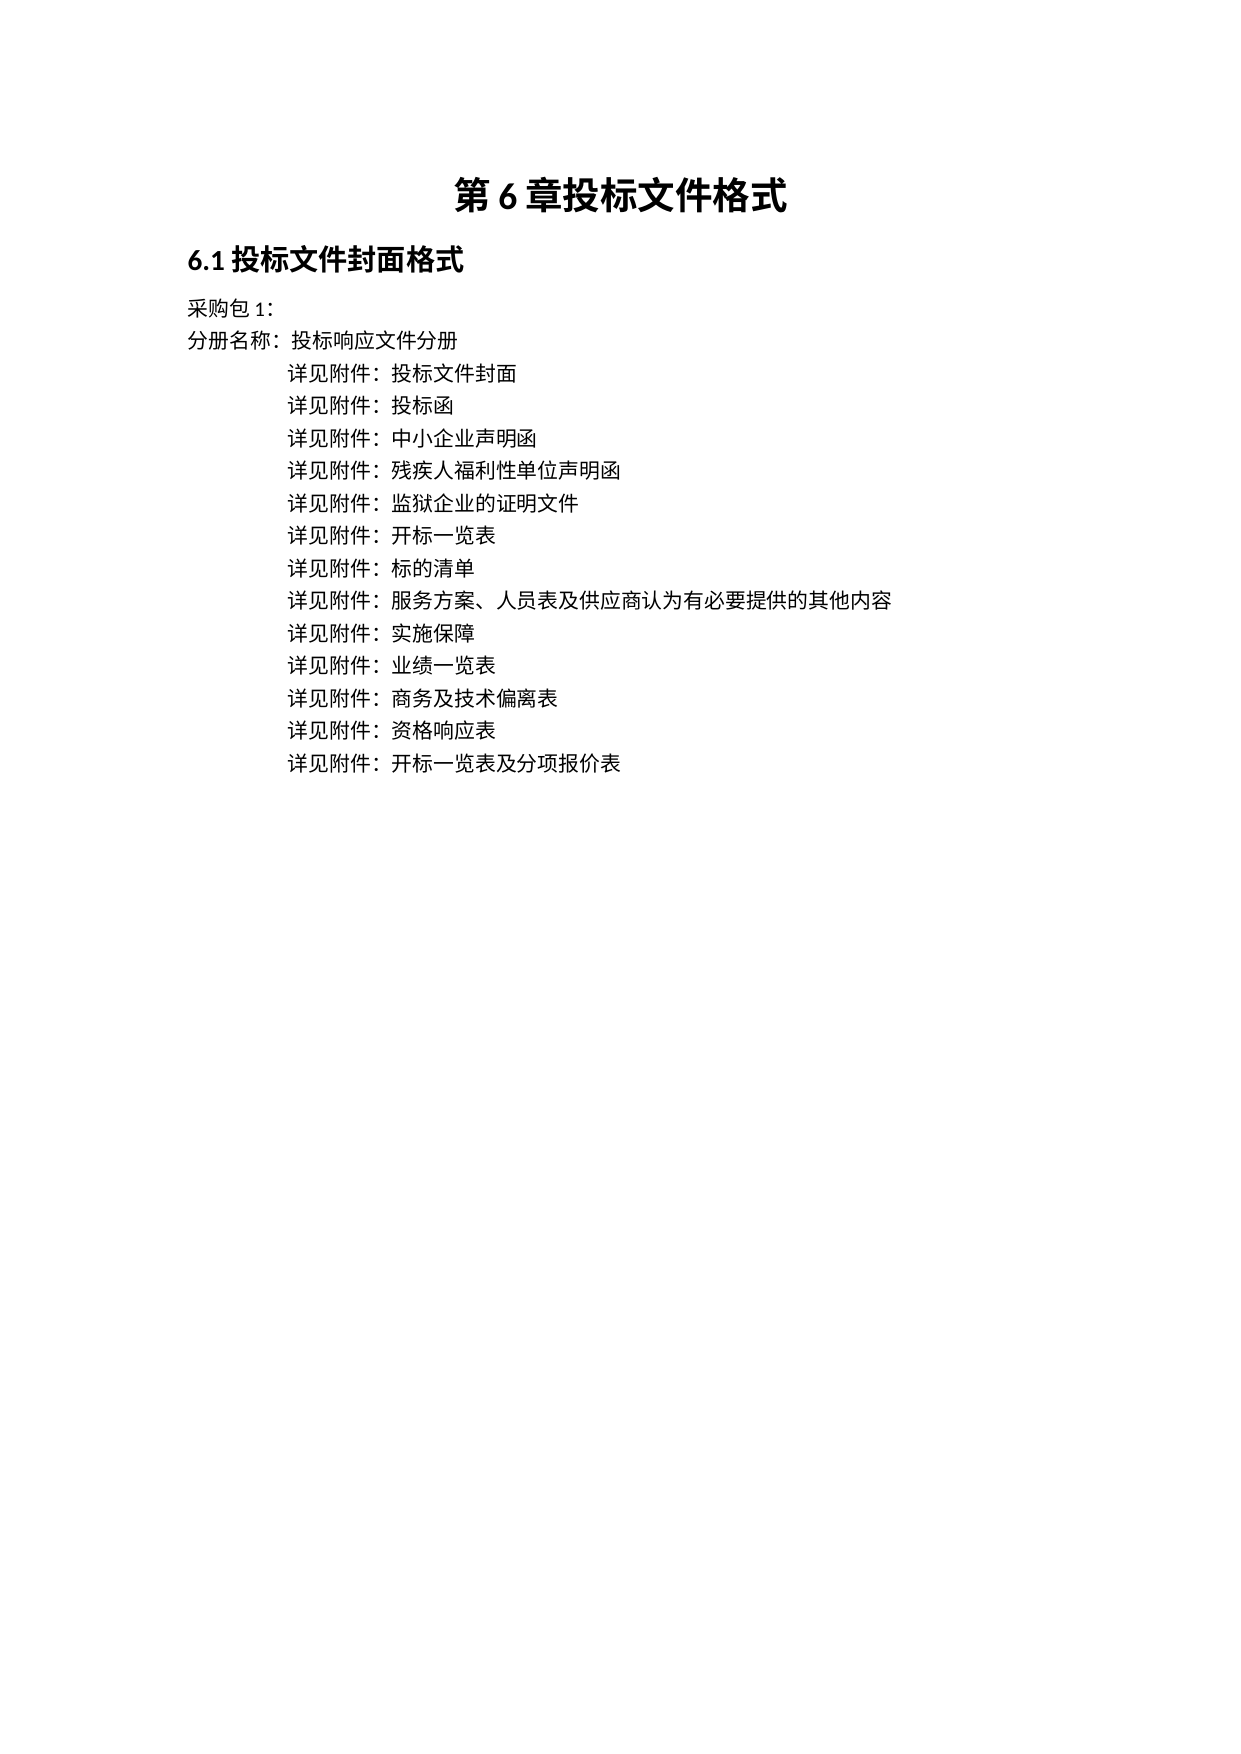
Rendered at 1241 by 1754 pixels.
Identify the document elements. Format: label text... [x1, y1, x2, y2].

text 采购包1： [187, 292, 1053, 324]
text 详见附件：开标一览表及分项报价表 [187, 747, 1053, 779]
text 详见附件：残疾人福利性单位声明函 [187, 454, 1053, 487]
text 详见附件：开标一览表 [187, 519, 1053, 552]
text 详见附件：商务及技术偏离表 [187, 682, 1053, 714]
text 详见附件：投标函 [187, 389, 1053, 422]
text 详见附件：资格响应表 [187, 714, 1053, 747]
text 详见附件：投标文件封面 [187, 357, 1053, 389]
text 详见附件：业绩一览表 [187, 649, 1053, 682]
text 详见附件：中小企业声明函 [187, 422, 1053, 454]
text 6.1投标文件封面格式 [187, 227, 1053, 292]
text 第6章投标文件格式 [187, 162, 1053, 227]
text 详见附件：标的清单 [187, 552, 1053, 584]
text 分册名称：投标响应文件分册 [187, 324, 1053, 357]
text 详见附件：实施保障 [187, 617, 1053, 649]
text 详见附件：监狱企业的证明文件 [187, 487, 1053, 519]
text 详见附件：服务方案、人员表及供应商认为有必要提供的其他内容 [187, 584, 1053, 617]
